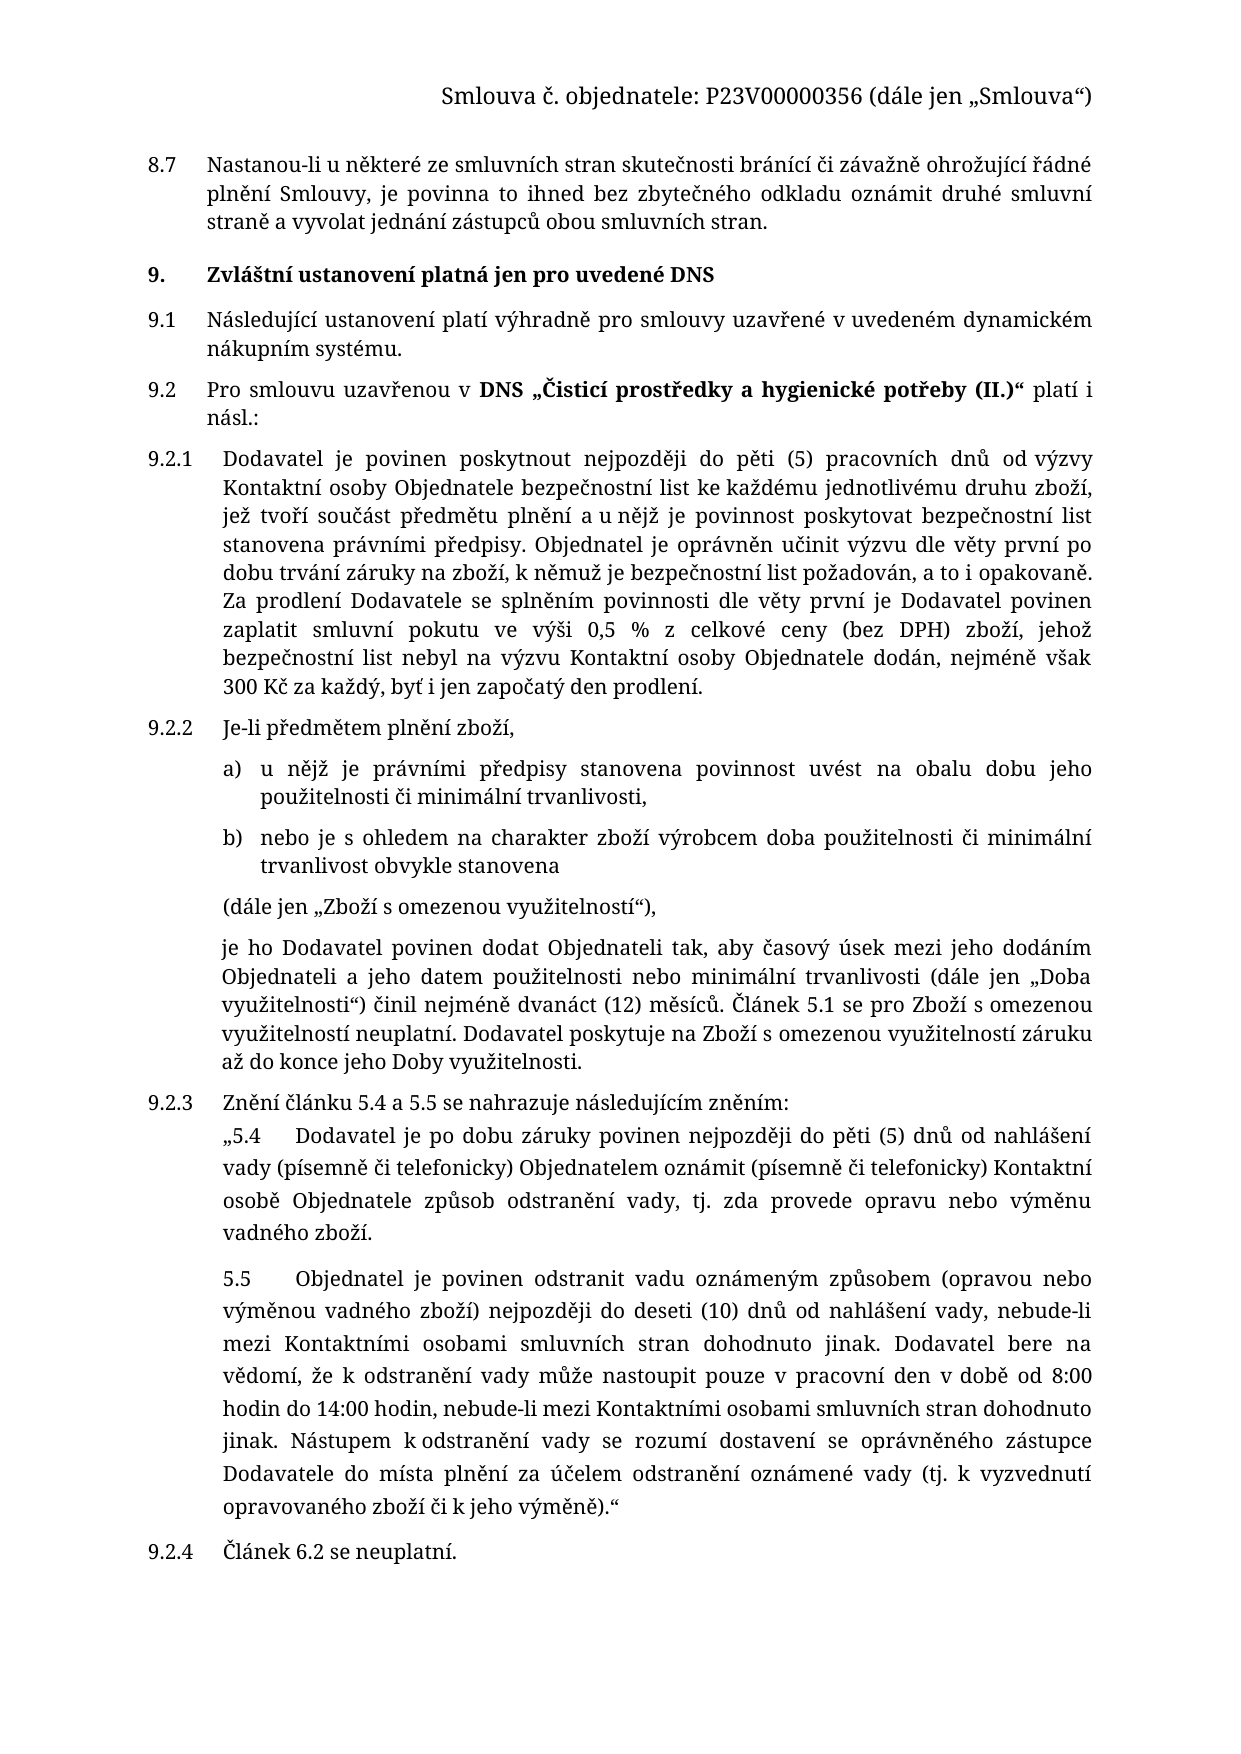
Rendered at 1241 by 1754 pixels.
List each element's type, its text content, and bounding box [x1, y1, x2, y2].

list Je-li předmětem plnění zboží, [148, 713, 1093, 741]
list Dodavatel je povinen poskytnout nejpozději do pěti (5) pracovních dnů od výzvy Kontaktní osoby Objednatele bezpečnostní list ke každému jednotlivému druhu zboží, jež tvoří součást předmětu plnění a u nějž je povinnost poskytovat bezpečnostní list stanovena právními předpisy. Objednatel je oprávněn učinit výzvu dle věty první po dobu trvání záruky na zboží, k němuž je bezpečnostní list požadován, a to i opakovaně. Za prodlení Dodavatele se splněním povinnosti dle věty první je Dodavatel povinen zaplatit smluvní pokutu ve výši 0,5 % z celkové ceny (bez DPH) zboží, jehož bezpečnostní list nebyl na výzvu Kontaktní osoby Objednatele dodán, nejméně však 300 Kč za každý, byť i jen započatý den prodlení. [148, 444, 1093, 700]
text (dále jen „Zboží s omezenou využitelností“), [223, 892, 1093, 921]
list nebo je s ohledem na charakter zboží výrobcem doba použitelnosti či minimální trvanlivost obvykle stanovena [223, 823, 1093, 880]
list Článek 6.2 se neuplatní. [148, 1537, 1093, 1565]
list Nastanou-li u některé ze smluvních stran skutečnosti bránící či závažně ohrožující řádné plnění Smlouvy, je povinna to ihned bez zbytečného odkladu oznámit druhé smluvní straně a vyvolat jednání zástupců obou smluvních stran. [148, 150, 1093, 236]
list u nějž je právními předpisy stanovena povinnost uvést na obalu dobu jeho použitelnosti či minimální trvanlivosti, [223, 754, 1093, 811]
list Pro smlouvu uzavřenou v DNS „Čisticí prostředky a hygienické potřeby (II.)“ platí i násl.: [148, 375, 1093, 432]
list „5.4 Dodavatel je po dobu záruky povinen nejpozději do pěti (5) dnů od nahlášení vady (písemně či telefonicky) Objednatelem oznámit (písemně či telefonicky) Kontaktní osobě Objednatele způsob odstranění vady, tj. zda provede opravu nebo výměnu vadného zboží. [223, 1121, 1093, 1247]
list Znění článku 5.4 a 5.5 se nahrazuje následujícím zněním: [148, 1088, 1093, 1117]
text je ho Dodavatel povinen dodat Objednateli tak, aby časový úsek mezi jeho dodáním Objednateli a jeho datem použitelnosti nebo minimální trvanlivosti (dále jen „Doba využitelnosti“) činil nejméně dvanáct (12) měsíců. Článek 5.1 se pro Zboží s omezenou využitelností neuplatní. Dodavatel poskytuje na Zboží s omezenou využitelností záruku až do konce jeho Doby využitelnosti. [221, 933, 1093, 1076]
list Následující ustanovení platí výhradně pro smlouvy uzavřené v uvedeném dynamickém nákupním systému. [148, 306, 1093, 362]
list 5.5 Objednatel je povinen odstranit vadu oznámeným způsobem (opravou nebo výměnou vadného zboží) nejpozději do deseti (10) dnů od nahlášení vady, nebude-li mezi Kontaktními osobami smluvních stran dohodnuto jinak. Dodavatel bere na vědomí, že k odstranění vady může nastoupit pouze v pracovní den v době od 8:00 hodin do 14:00 hodin, nebude-li mezi Kontaktními osobami smluvních stran dohodnuto jinak. Nástupem k odstranění vady se rozumí dostavení se oprávněného zástupce Dodavatele do místa plnění za účelem odstranění oznámené vady (tj. k vyzvednutí opravovaného zboží či k jeho výměně).“ [223, 1264, 1093, 1520]
list Zvláštní ustanovení platná jen pro uvedené DNS [148, 261, 1093, 289]
